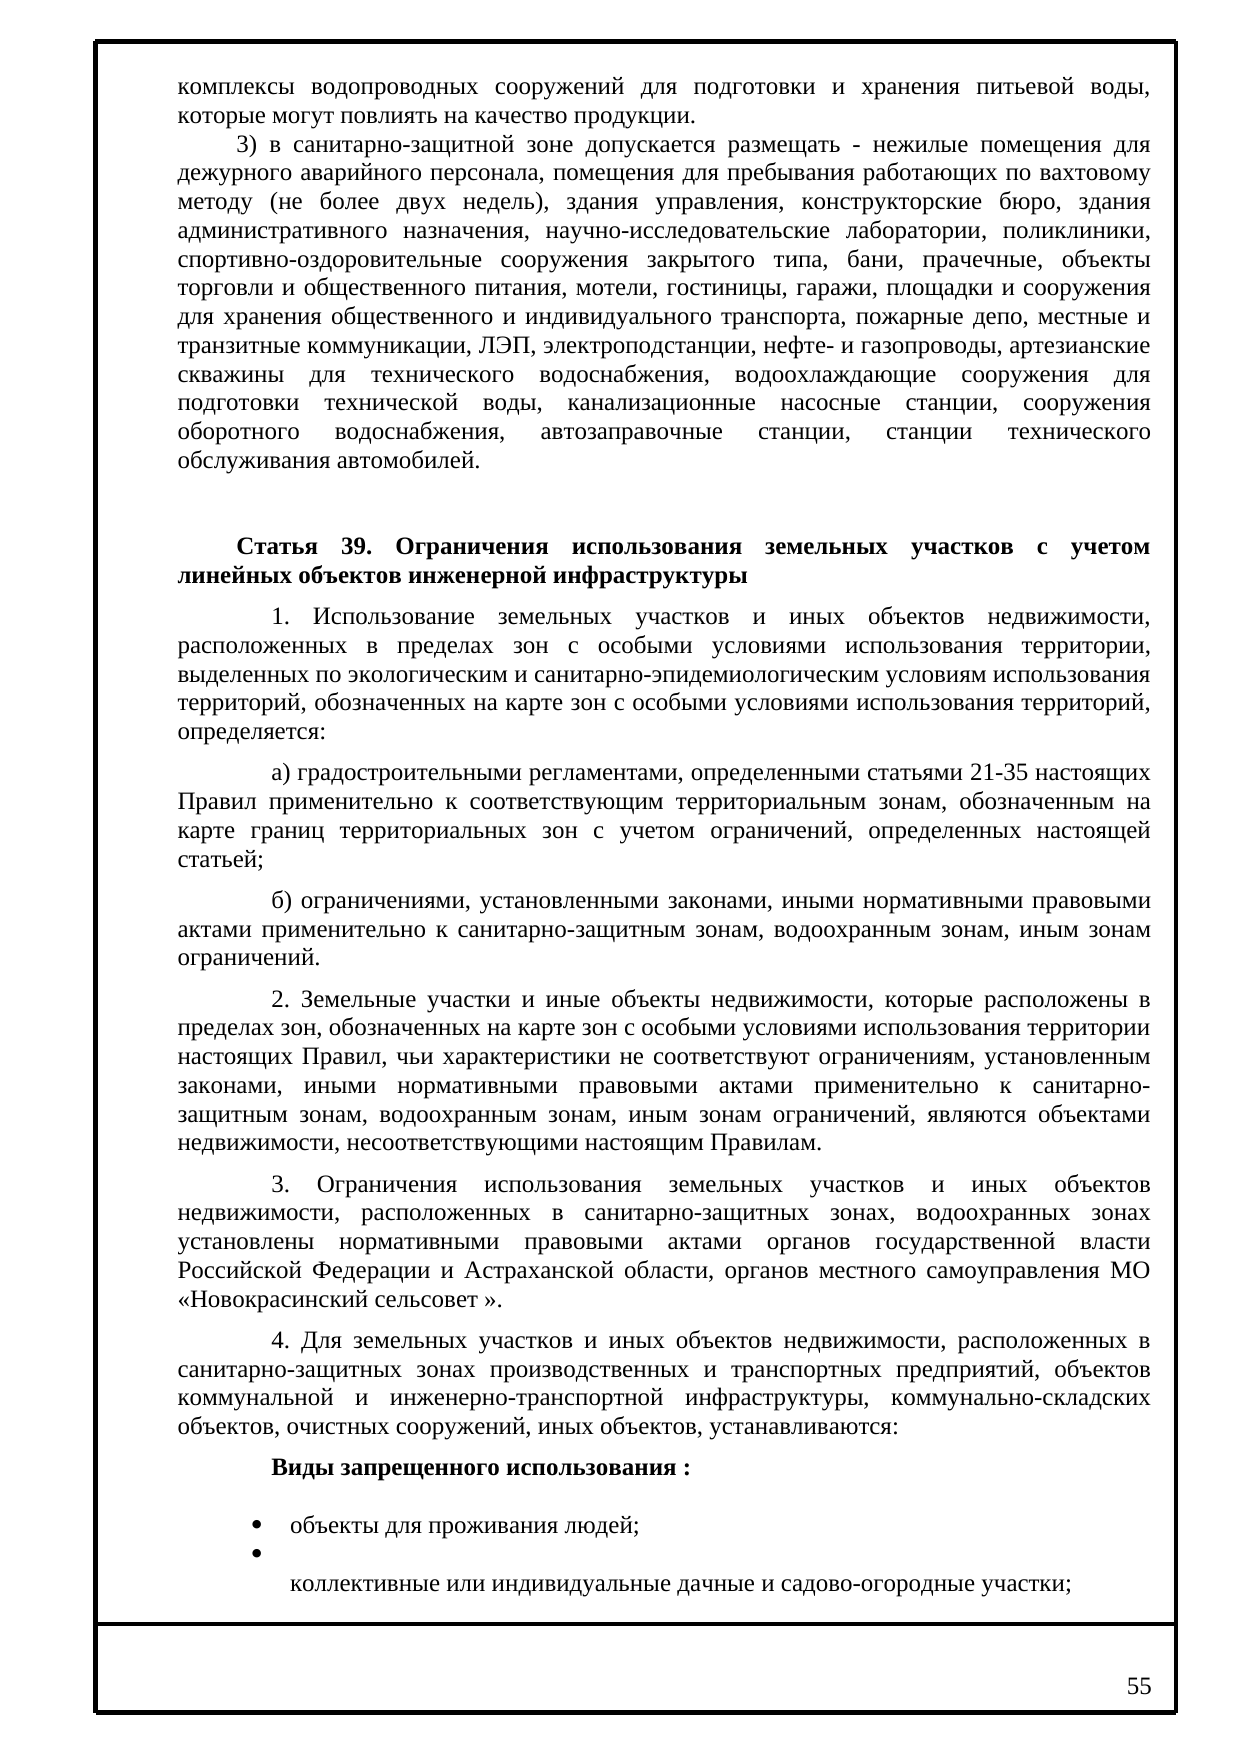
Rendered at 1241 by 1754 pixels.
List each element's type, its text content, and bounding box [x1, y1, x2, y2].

text б) ограничениями, установленными законами, иными нормативными правовыми актами применительно к санитарно-защитным зонам, водоохранным зонам, иным зонам ограничений. [177, 885, 1152, 971]
text 1. Использование земельных участков и иных объектов недвижимости, расположенных в пределах зон с особыми условиями использования территории, выделенных по экологическим и санитарно-эпидемиологическим условиям использования территорий, обозначенных на карте зон с особыми условиями использования территорий, определяется: [177, 601, 1152, 745]
text Статья 39. Ограничения использования земельных участков с учетом линейных объектов инженерной инфраструктуры [177, 531, 1152, 589]
list коллективные или индивидуальные дачные и садово-огородные участки; [252, 1539, 1152, 1597]
text 3. Ограничения использования земельных участков и иных объектов недвижимости, расположенных в санитарно-защитных зонах, водоохранных зонах установлены нормативными правовыми актами органов государственной власти Российской Федерации и Астраханской области, органов местного самоуправления МО «Новокрасинский сельсовет ». [177, 1169, 1152, 1312]
text 3) в санитарно-защитной зоне допускается размещать - нежилые помещения для дежурного аварийного персонала, помещения для пребывания работающих по вахтовому методу (не более двух недель), здания управления, конструкторские бюро, здания административного назначения, научно-исследовательские лаборатории, поликлиники, спортивно-оздоровительные сооружения закрытого типа, бани, прачечные, объекты торговли и общественного питания, мотели, гостиницы, гаражи, площадки и сооружения для хранения общественного и индивидуального транспорта, пожарные депо, местные и транзитные коммуникации, ЛЭП, электроподстанции, нефте- и газопроводы, артезианские скважины для технического водоснабжения, водоохлаждающие сооружения для подготовки технической воды, канализационные насосные станции, сооружения оборотного водоснабжения, автозаправочные станции, станции технического обслуживания автомобилей. [177, 129, 1152, 474]
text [177, 71, 1152, 129]
list объекты для проживания людей; [252, 1510, 1152, 1539]
text 4. Для земельных участков и иных объектов недвижимости, расположенных в санитарно-защитных зонах производственных и транспортных предприятий, объектов коммунальной и инженерно-транспортной инфраструктуры, коммунально-складских объектов, очистных сооружений, иных объектов, устанавливаются: [177, 1325, 1152, 1440]
text а) градостроительными регламентами, определенными статьями 21-35 настоящих Правил применительно к соответствующим территориальным зонам, обозначенным на карте границ территориальных зон с учетом ограничений, определенных настоящей статьей; [177, 757, 1152, 872]
text Виды запрещенного использования : [177, 1452, 1152, 1481]
text 2. Земельные участки и иные объекты недвижимости, которые расположены в пределах зон, обозначенных на карте зон с особыми условиями использования территории настоящих Правил, чьи характеристики не соответствуют ограничениям, установленным законами, иными нормативными правовыми актами применительно к санитарно-защитным зонам, водоохранным зонам, иным зонам ограничений, являются объектами недвижимости, несоответствующими настоящим Правилам. [177, 984, 1152, 1156]
